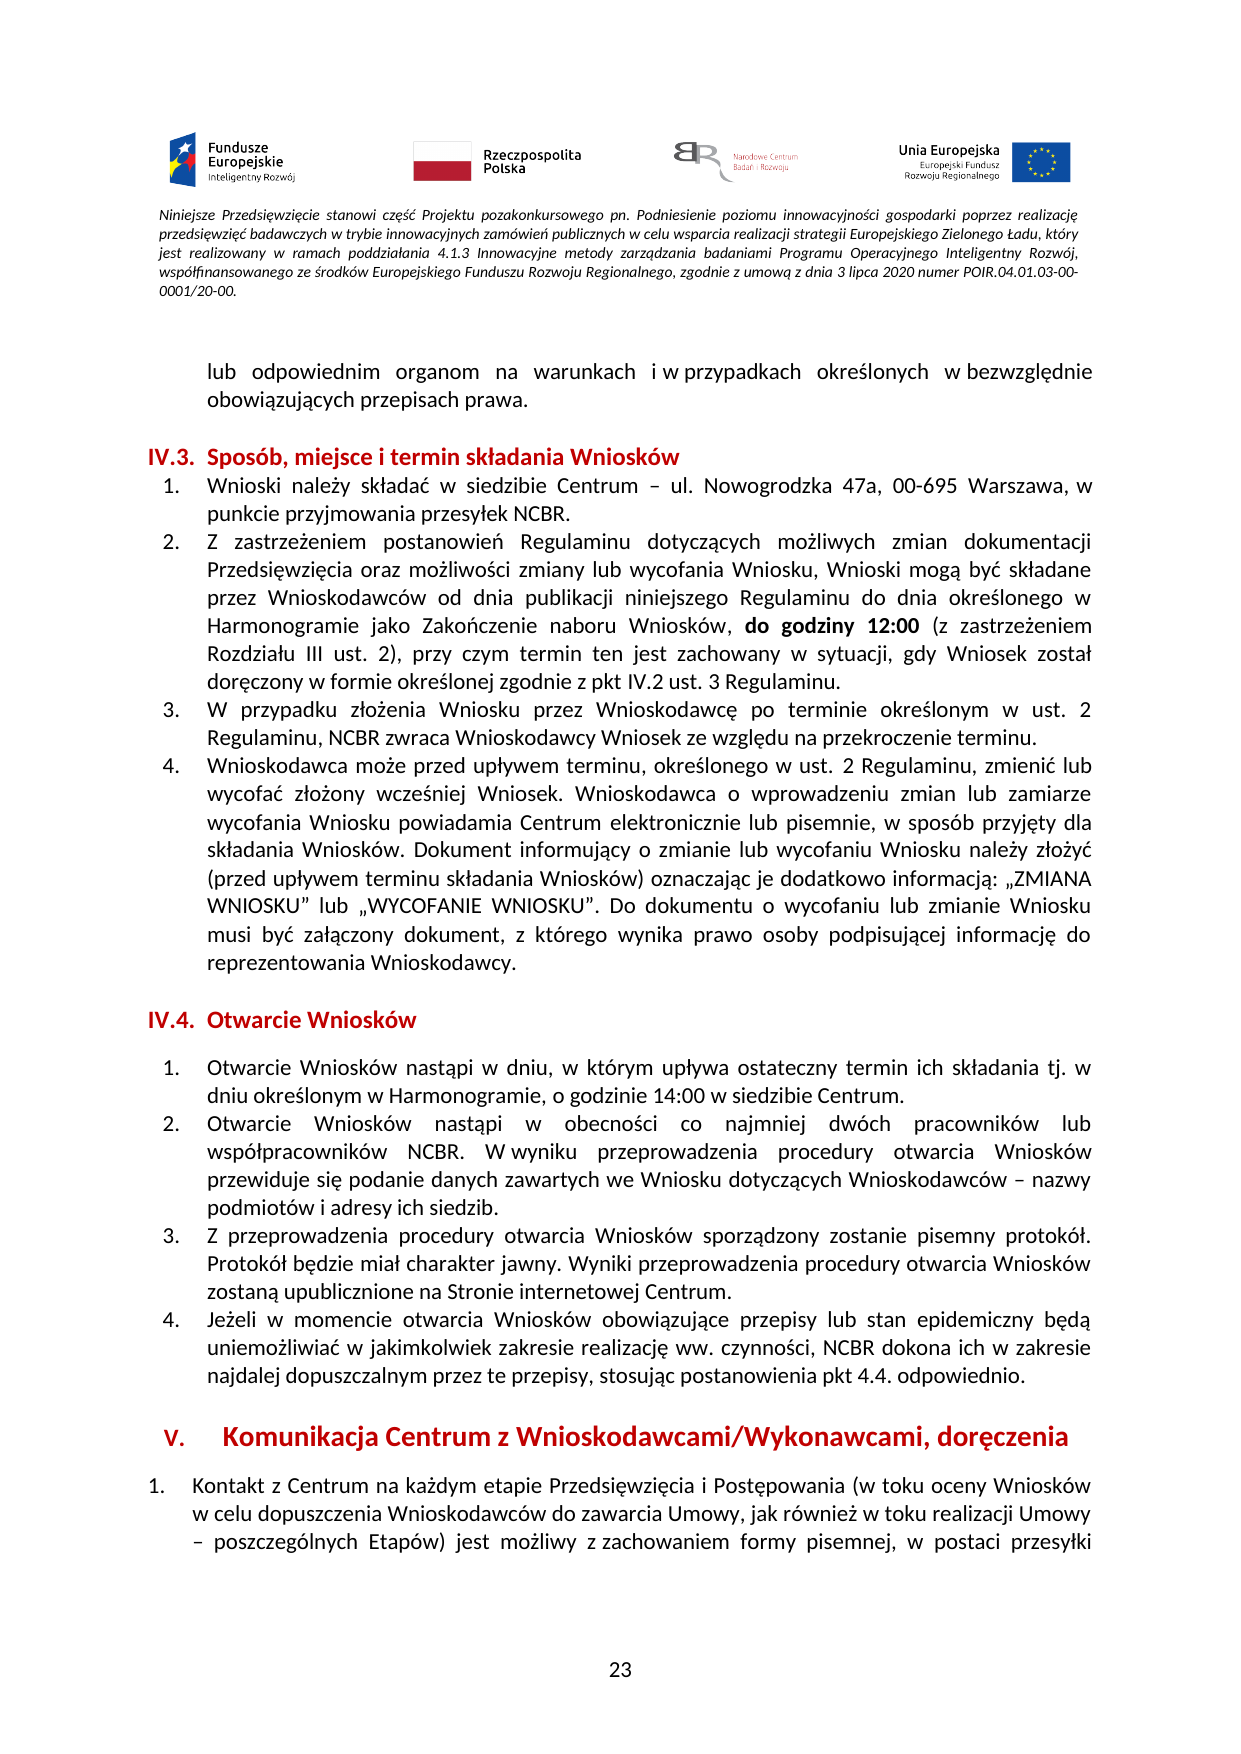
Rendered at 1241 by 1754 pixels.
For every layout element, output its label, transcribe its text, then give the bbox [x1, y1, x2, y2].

list Z przeprowadzenia procedury otwarcia Wniosków sporządzony zostanie pisemny protokół. Protokół będzie miał charakter jawny. Wyniki przeprowadzenia procedury otwarcia Wniosków zostaną upublicznione na Stronie internetowej Centrum. [162, 1221, 1092, 1306]
subtitle Komunikacja Centrum z Wnioskodawcami/Wykonawcami, doręczenia [185, 1418, 1092, 1453]
list Wnioskodawca może przed upływem terminu, określonego w ust. 2 Regulaminu, zmienić lub wycofać złożony wcześniej Wniosek. Wnioskodawca o wprowadzeniu zmian lub zamiarze wycofania Wniosku powiadamia Centrum elektronicznie lub pisemnie, w sposób przyjęty dla składania Wniosków. Dokument informujący o zmianie lub wycofaniu Wniosku należy złożyć (przed upływem terminu składania Wniosków) oznaczając je dodatkowo informacją: „ZMIANA WNIOSKU” lub „WYCOFANIE WNIOSKU”. Do dokumentu o wycofaniu lub zmianie Wniosku musi być załączony dokument, z którego wynika prawo osoby podpisującej informację do reprezentowania Wnioskodawcy. [162, 752, 1092, 976]
subtitle Sposób, miejsce i termin składania Wniosków [148, 441, 1092, 471]
list Jeżeli w momencie otwarcia Wniosków obowiązujące przepisy lub stan epidemiczny będą uniemożliwiać w jakimkolwiek zakresie realizację ww. czynności, NCBR dokona ich w zakresie najdalej dopuszczalnym przez te przepisy, stosując postanowienia pkt 4.4. odpowiednio. [162, 1306, 1092, 1389]
list W przypadku złożenia Wniosku przez Wnioskodawcę po terminie określonym w ust. 2 Regulaminu, NCBR zwraca Wnioskodawcy Wniosek ze względu na przekroczenie terminu. [162, 696, 1092, 752]
list Otwarcie Wniosków nastąpi w dniu, w którym upływa ostateczny termin ich składania tj. w dniu określonym w Harmonogramie, o godzinie 14:00 w siedzibie Centrum. [162, 1053, 1092, 1109]
list Otwarcie Wniosków [148, 1004, 1092, 1034]
list Wnioski należy składać w siedzibie Centrum – ul. Nowogrodzka 47a, 00-695 Warszawa, w punkcie przyjmowania przesyłek NCBR. [162, 471, 1092, 527]
picture [169, 132, 1071, 187]
list Z zastrzeżeniem postanowień Regulaminu dotyczących możliwych zmian dokumentacji Przedsięwzięcia oraz możliwości zmiany lub wycofania Wniosku, Wnioski mogą być składane przez Wnioskodawców od dnia publikacji niniejszego Regulaminu do dnia określonego w Harmonogramie jako Zakończenie naboru Wniosków, do godziny 12:00 (z zastrzeżeniem Rozdziału III ust. 2), przy czym termin ten jest zachowany w sytuacji, gdy Wniosek został doręczony w formie określonej zgodnie z pkt 4.2 ust. 3 Regulaminu. [162, 527, 1092, 696]
list Otwarcie Wniosków nastąpi w obecności co najmniej dwóch pracowników lub współpracowników NCBR. W wyniku przeprowadzenia procedury otwarcia Wniosków przewiduje się podanie danych zawartych we Wniosku dotyczących Wnioskodawców – nazwy podmiotów i adresy ich siedzib. [162, 1109, 1092, 1221]
